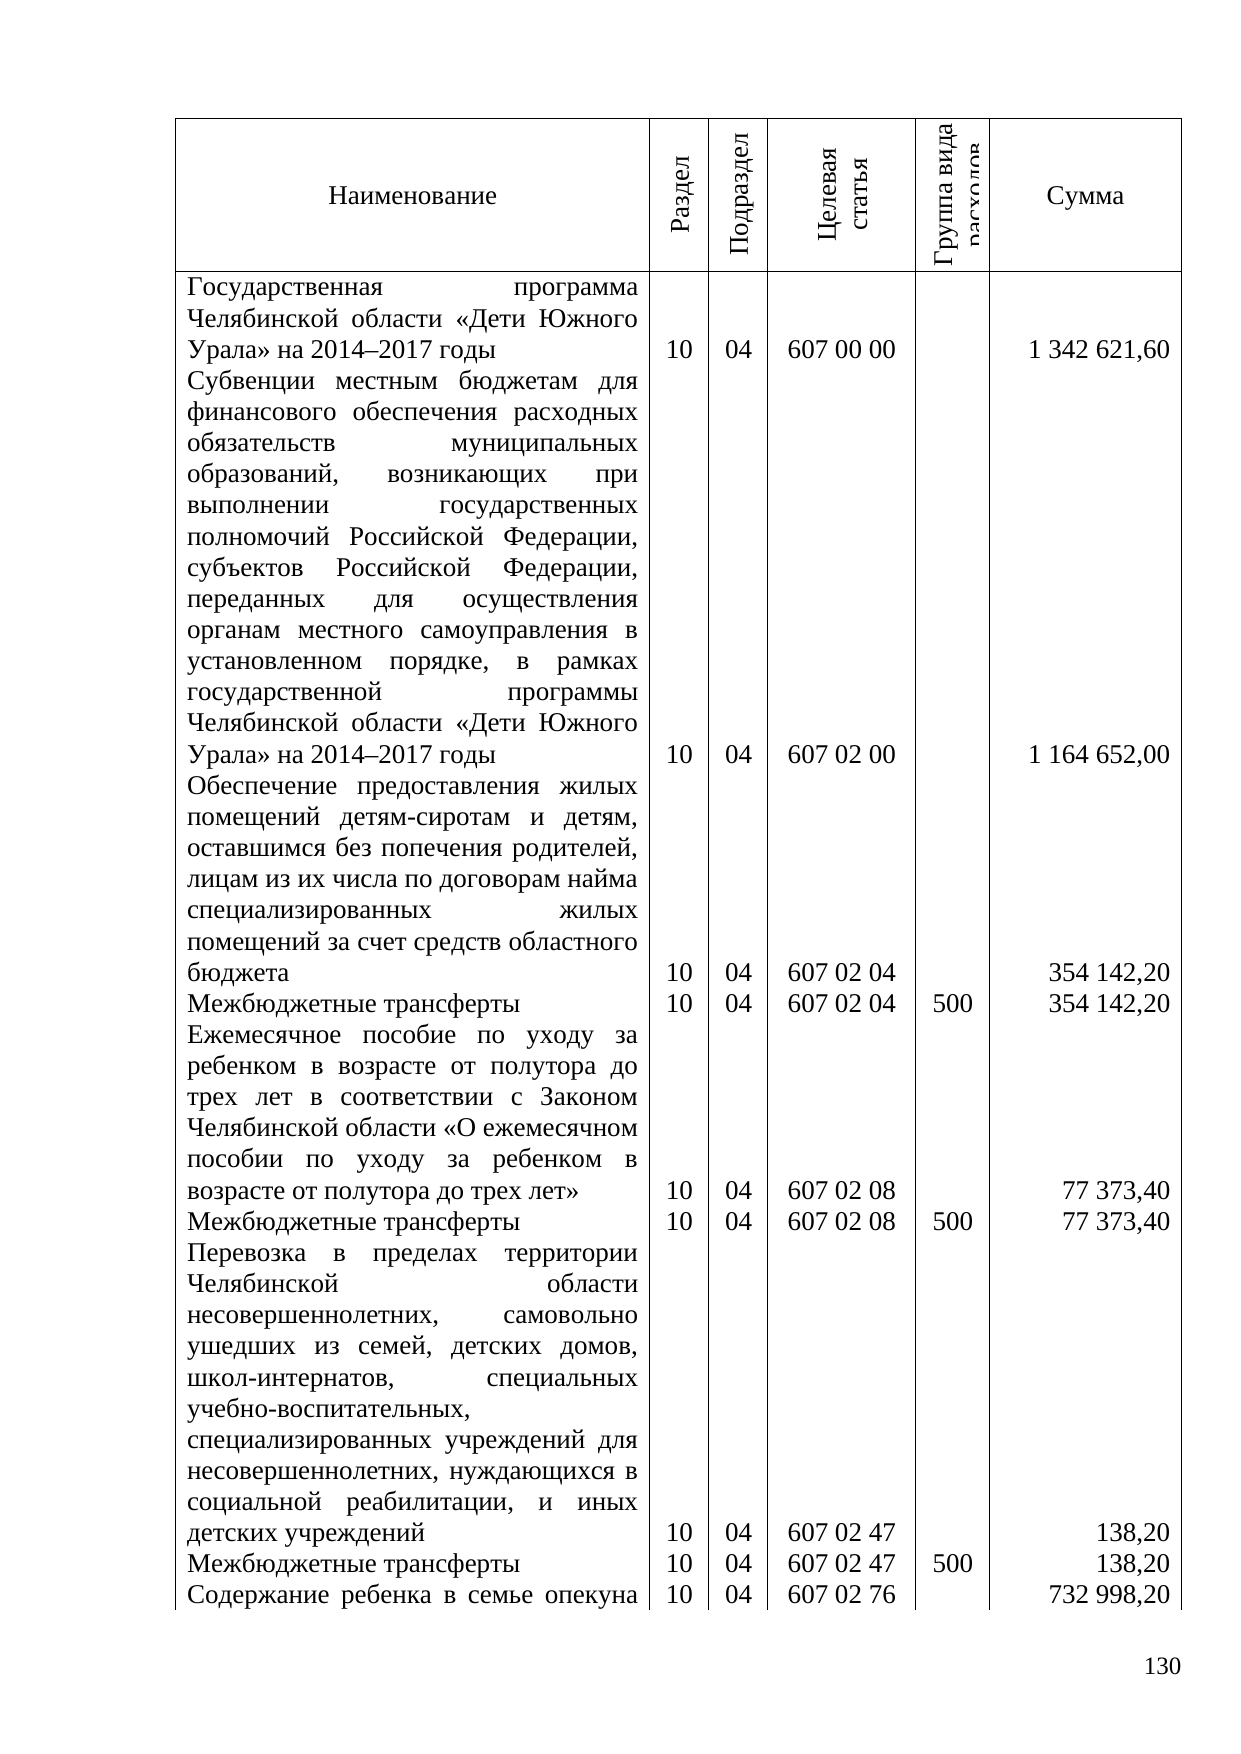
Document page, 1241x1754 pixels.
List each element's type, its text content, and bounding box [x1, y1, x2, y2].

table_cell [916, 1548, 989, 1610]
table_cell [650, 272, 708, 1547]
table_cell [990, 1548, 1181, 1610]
table_header Целевая статья [768, 119, 915, 271]
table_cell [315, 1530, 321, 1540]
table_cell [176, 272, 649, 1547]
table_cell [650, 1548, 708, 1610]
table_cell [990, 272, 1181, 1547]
table_header Раздел [650, 119, 708, 271]
table_header Подраздел [709, 119, 767, 271]
table_header Наименование [176, 119, 649, 271]
table_header Группа вида расходов [916, 119, 989, 271]
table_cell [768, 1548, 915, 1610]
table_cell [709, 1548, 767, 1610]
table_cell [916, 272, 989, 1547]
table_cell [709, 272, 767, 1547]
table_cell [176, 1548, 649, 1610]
table_header Сумма [990, 119, 1181, 271]
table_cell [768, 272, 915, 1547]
